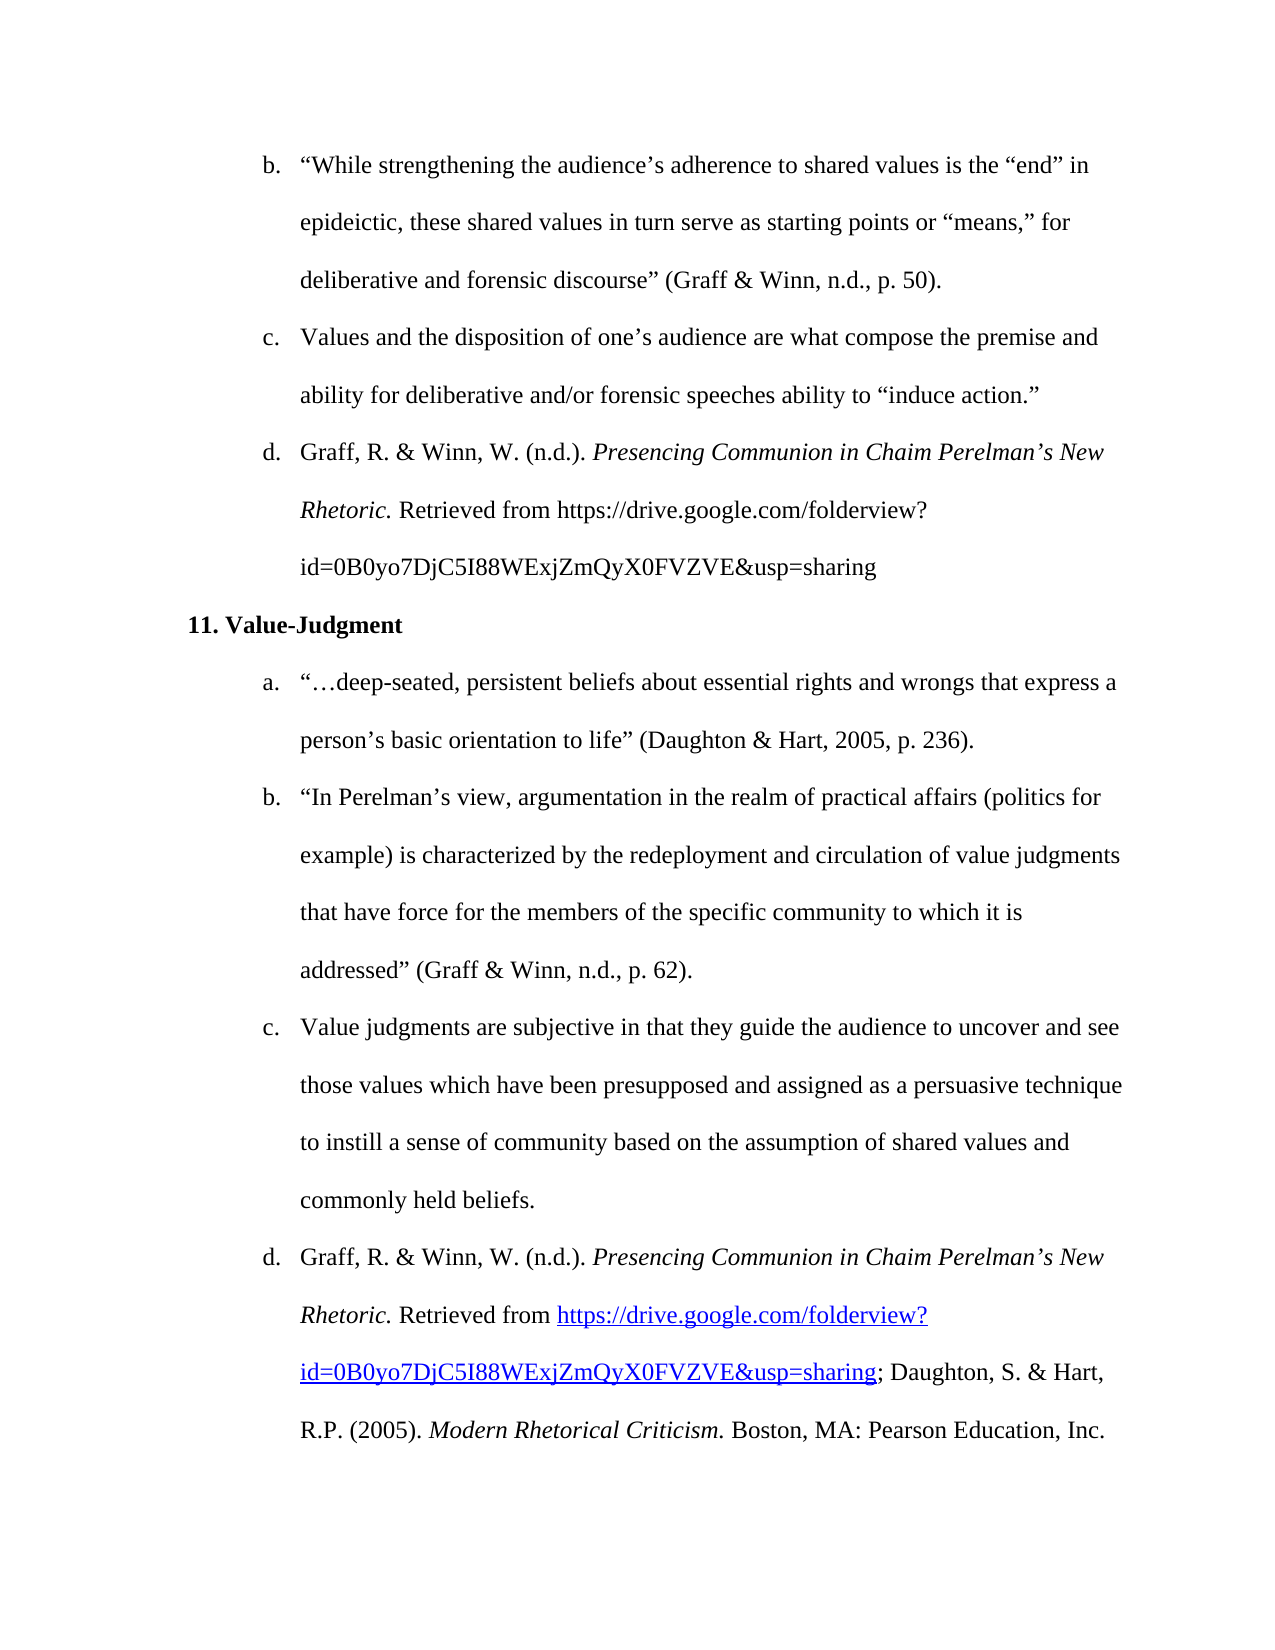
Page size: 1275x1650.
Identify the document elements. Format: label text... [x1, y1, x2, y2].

list Graff, R. & Winn, W. (n.d.). Presencing Communion in Chaim Perelman’s New Rhetoric. Retrieved from https://drive.google.com/folderview?id=0B0yo7DjC5I88WExjZmQyX0FVZVE&usp=sharing [262, 437, 1125, 581]
list “In Perelman’s view, argumentation in the realm of practical affairs (politics for example) is characterized by the redeployment and circulation of value judgments that have force for the members of the specific community to which it is addressed” (Graff & Winn, n.d., p. 62). [262, 782, 1125, 984]
list Values and the disposition of one’s audience are what compose the premise and ability for deliberative and/or forensic speeches ability to “induce action.” [262, 322, 1125, 409]
list “While strengthening the audience’s adherence to shared values is the “end” in epideictic, these shared values in turn serve as starting points or “means,” for deliberative and forensic discourse” (Graff & Winn, n.d., p. 50). [262, 150, 1125, 294]
list Value-Judgment [187, 610, 1125, 639]
list Value judgments are subjective in that they guide the audience to uncover and see those values which have been presupposed and assigned as a persuasive technique to instill a sense of community based on the assumption of shared values and commonly held beliefs. [262, 1012, 1125, 1214]
list “…deep-seated, persistent beliefs about essential rights and wrongs that express a person’s basic orientation to life” (Daughton & Hart, 2005, p. 236). [262, 667, 1125, 754]
list Graff, R. & Winn, W. (n.d.). Presencing Communion in Chaim Perelman’s New Rhetoric. Retrieved from https://drive.google.com/folderview?id=0B0yo7DjC5I88WExjZmQyX0FVZVE&usp=sharing; Daughton, S. & Hart, R.P. (2005). Modern Rhetorical Criticism. Boston, MA: Pearson Education, Inc. [262, 1242, 1125, 1444]
